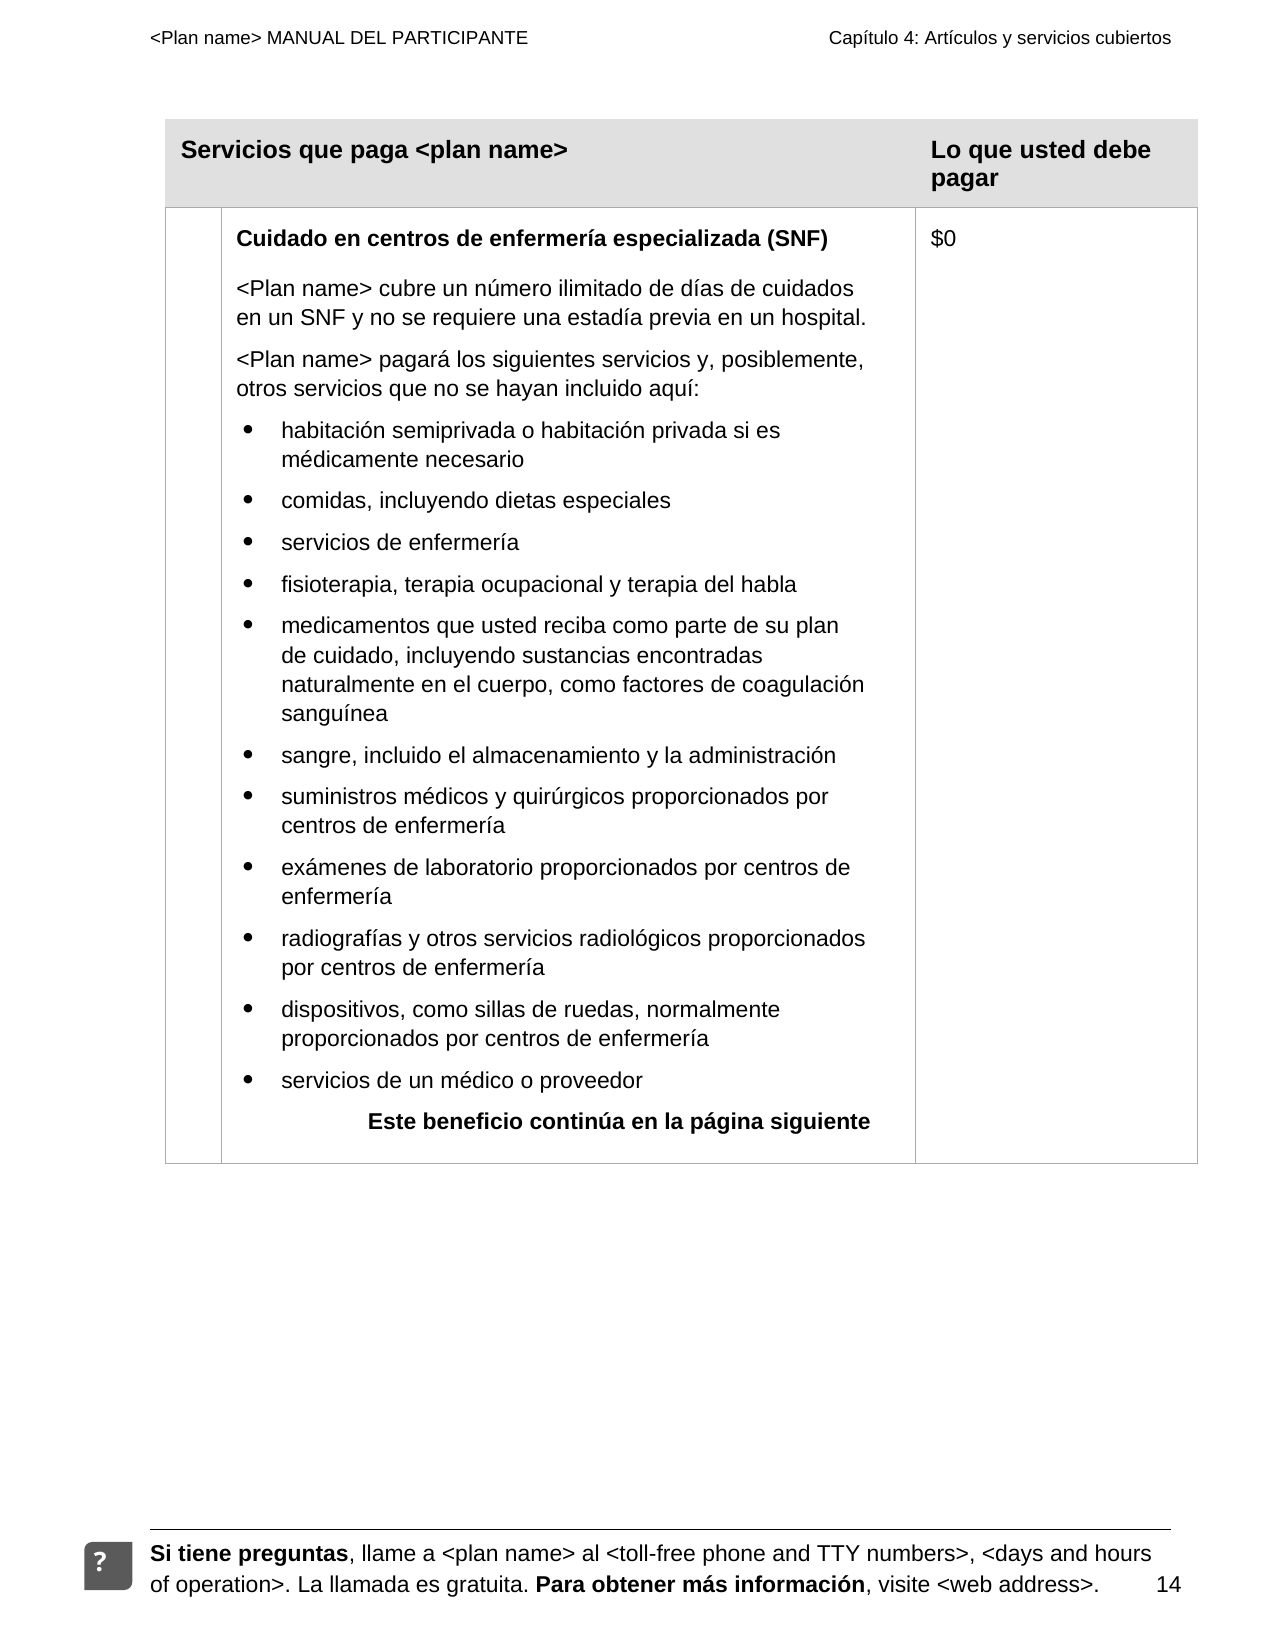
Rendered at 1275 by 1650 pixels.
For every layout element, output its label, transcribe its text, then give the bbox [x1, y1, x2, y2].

table_cell Cuidado en centros de enfermería especializada (SNF) <Plan name> cubre un número ilimitado de días de cuidados en un SNF y no se requiere una estadía previa en un hospital. <Plan name> pagará los siguientes servicios y, posiblemente, otros servicios que no se hayan incluido aquí: habitación semiprivada o habitación privada si es médicamente necesario comidas, incluyendo dietas especiales servicios de enfermería fisioterapia, terapia ocupacional y terapia del habla medicamentos que usted reciba como parte de su plan de cuidado, incluyendo sustancias encontradas naturalmente en el cuerpo, como factores de coagulación sanguínea sangre, incluido el almacenamiento y la administración suministros médicos y quirúrgicos proporcionados por centros de enfermería exámenes de laboratorio proporcionados por centros de enfermería radiografías y otros servicios radiológicos proporcionados por centros de enfermería dispositivos, como sillas de ruedas, normalmente proporcionados por centros de enfermería servicios de un médico o proveedor Este beneficio continúa en la página siguiente [222, 208, 915, 1163]
table_header Lo que usted debe pagar [916, 120, 1197, 207]
table_cell $0 [916, 208, 1197, 1163]
table_cell [166, 208, 221, 1163]
table_header Servicios que paga <plan name> [166, 120, 915, 207]
